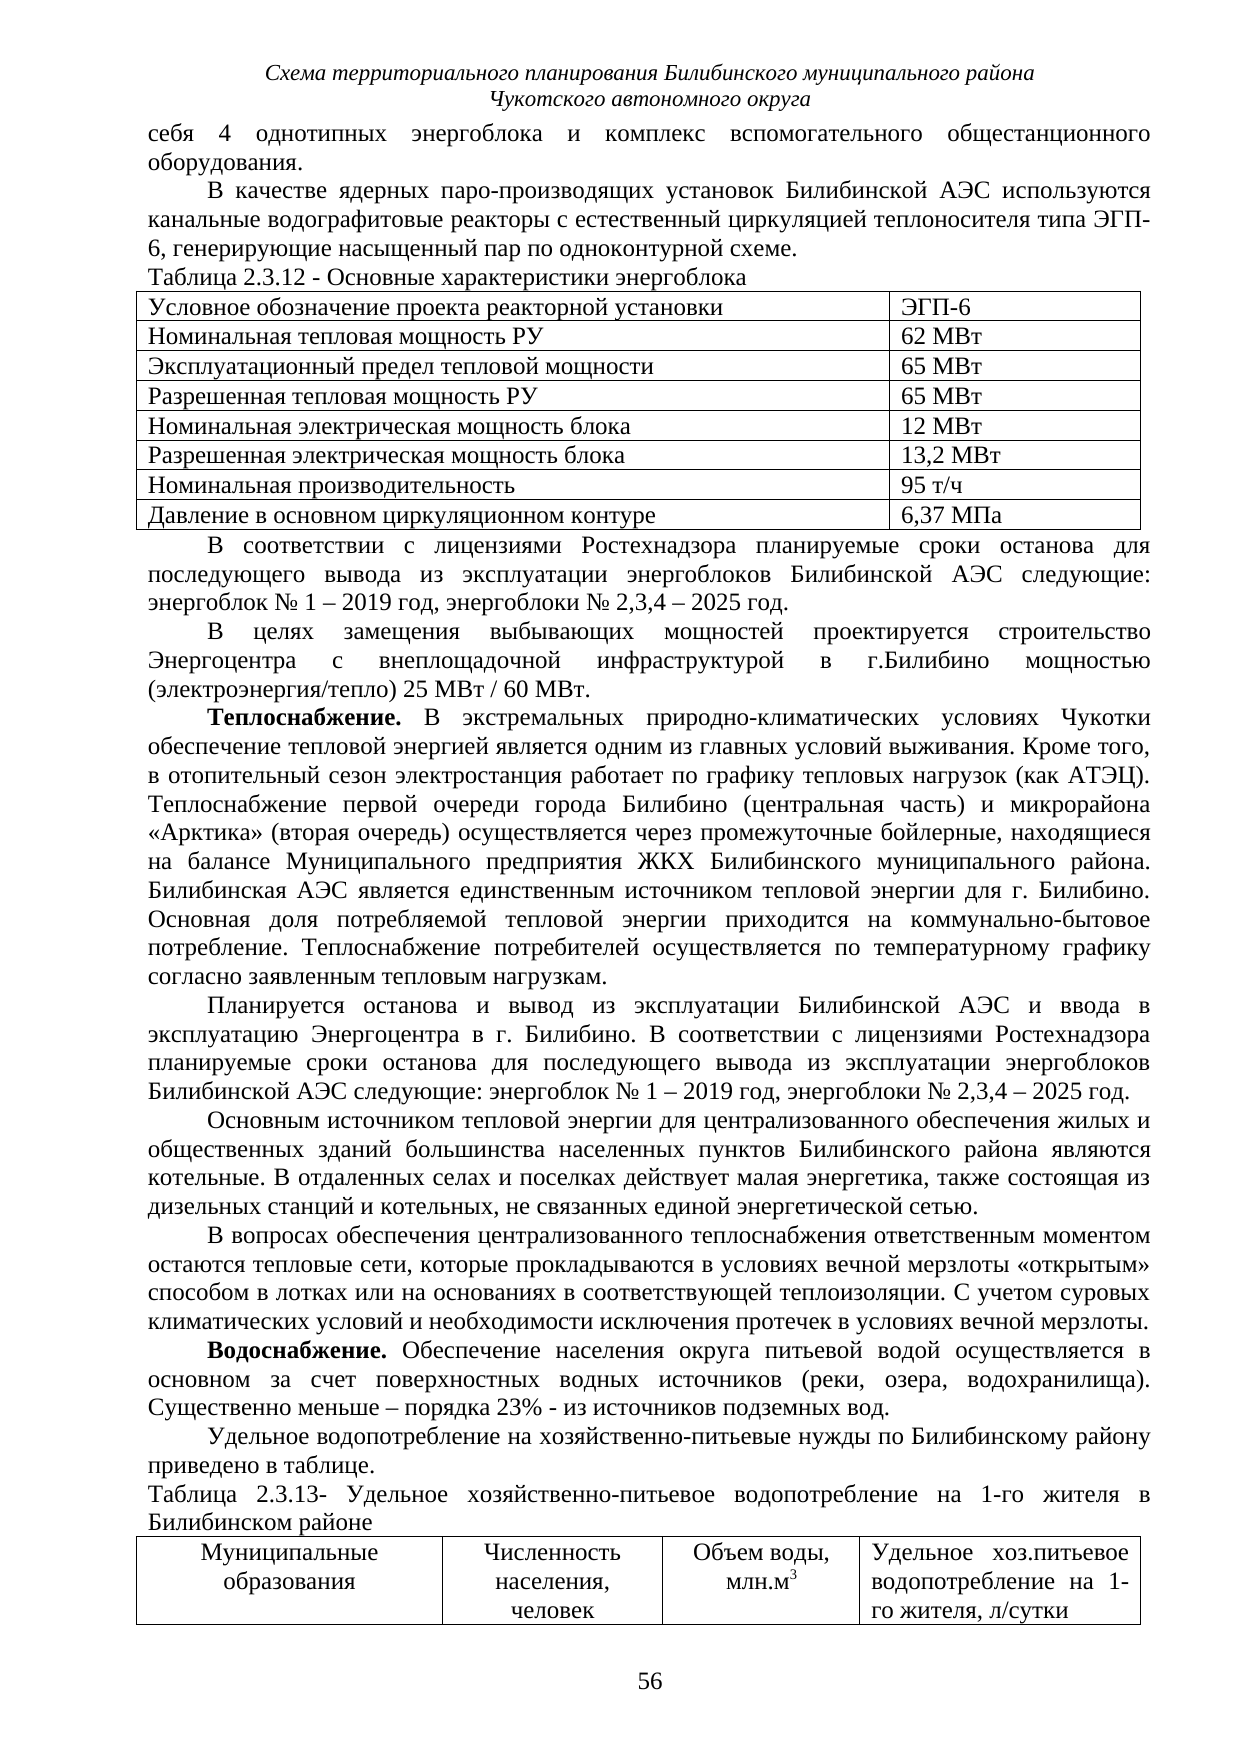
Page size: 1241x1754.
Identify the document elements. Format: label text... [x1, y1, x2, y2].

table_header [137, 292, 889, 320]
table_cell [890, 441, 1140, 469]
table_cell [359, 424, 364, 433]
text Таблица 2.3.13- Удельное хозяйственно-питьевое водопотребление на 1-го жителя в Билибинском районе [148, 1479, 1152, 1536]
text Планируется останова и вывод из эксплуатации Билибинской АЭС и ввода в эксплуатацию Энергоцентра в г. Билибино. В соответствии с лицензиями Ростехнадзора планируемые сроки останова для последующего вывода из эксплуатации энергоблоков Билибинской АЭС следующие: энергоблок № 1 – 2019 год, энергоблоки № 2,3,4 – 2025 год. [148, 990, 1152, 1105]
text Основным источником тепловой энергии для централизованного обеспечения жилых и общественных зданий большинства населенных пунктов Билибинского района являются котельные. В отдаленных селах и поселках действует малая энергетика, также состоящая из дизельных станций и котельных, не связанных единой энергетической сетью. [148, 1105, 1152, 1220]
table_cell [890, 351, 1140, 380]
text Теплоснабжение. В экстремальных природно-климатических условиях Чукотки обеспечение тепловой энергией является одним из главных условий выживания. Кроме того, в отопительный сезон электростанция работает по графику тепловых нагрузок (как АТЭЦ). Теплоснабжение первой очереди города Билибино (центральная часть) и микрорайона «Арктика» (вторая очередь) осуществляется через промежуточные бойлерные, находящиеся на балансе Муниципального предприятия ЖКХ Билибинского муниципального района. Билибинская АЭС является единственным источником тепловой энергии для г. Билибино. Основная доля потребляемой тепловой энергии приходится на коммунально-бытовое потребление. Теплоснабжение потребителей осуществляется по температурному графику согласно заявленным тепловым нагрузкам. [148, 702, 1152, 990]
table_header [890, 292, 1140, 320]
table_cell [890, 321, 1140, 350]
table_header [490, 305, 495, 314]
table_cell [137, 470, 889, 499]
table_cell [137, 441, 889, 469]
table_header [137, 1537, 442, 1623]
text В целях замещения выбывающих мощностей проектируется строительство Энергоцентра с внеплощадочной инфраструктурой в г.Билибино мощностью (электроэнергия/тепло) 25 МВт / 60 МВт. [148, 616, 1152, 702]
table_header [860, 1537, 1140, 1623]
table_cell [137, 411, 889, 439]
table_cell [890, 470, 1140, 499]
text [148, 118, 1152, 176]
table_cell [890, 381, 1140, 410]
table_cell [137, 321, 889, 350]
text Водоснабжение. Обеспечение населения округа питьевой водой осуществляется в основном за счет поверхностных водных источников (реки, озера, водохранилища). Существенно меньше – порядка 23% - из источников подземных вод. [148, 1335, 1152, 1421]
text В качестве ядерных паро-производящих установок Билибинской АЭС используются канальные водографитовые реакторы с естественный циркуляцией теплоносителя типа ЭГП-6, генерирующие насыщенный пар по одноконтурной схеме. [148, 176, 1152, 262]
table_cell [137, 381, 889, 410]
text В вопросах обеспечения централизованного теплоснабжения ответственным моментом остаются тепловые сети, которые прокладываются в условиях вечной мерзлоты «открытым» способом в лотках или на основаниях в соответствующей теплоизоляции. С учетом суровых климатических условий и необходимости исключения протечек в условиях вечной мерзлоты. [148, 1220, 1152, 1335]
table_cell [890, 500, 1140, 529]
text В соответствии с лицензиями Ростехнадзора планируемые сроки останова для последующего вывода из эксплуатации энергоблоков Билибинской АЭС следующие: энергоблок № 1 – 2019 год, энергоблоки № 2,3,4 – 2025 год. [148, 530, 1152, 616]
text Удельное водопотребление на хозяйственно-питьевые нужды по Билибинскому району приведено в таблице. [148, 1421, 1152, 1479]
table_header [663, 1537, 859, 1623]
text Таблица 2.3.12 - Основные характеристики энергоблока [148, 262, 1152, 291]
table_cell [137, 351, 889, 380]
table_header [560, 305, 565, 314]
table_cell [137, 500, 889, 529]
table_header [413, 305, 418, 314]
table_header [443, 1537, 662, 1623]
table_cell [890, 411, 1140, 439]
